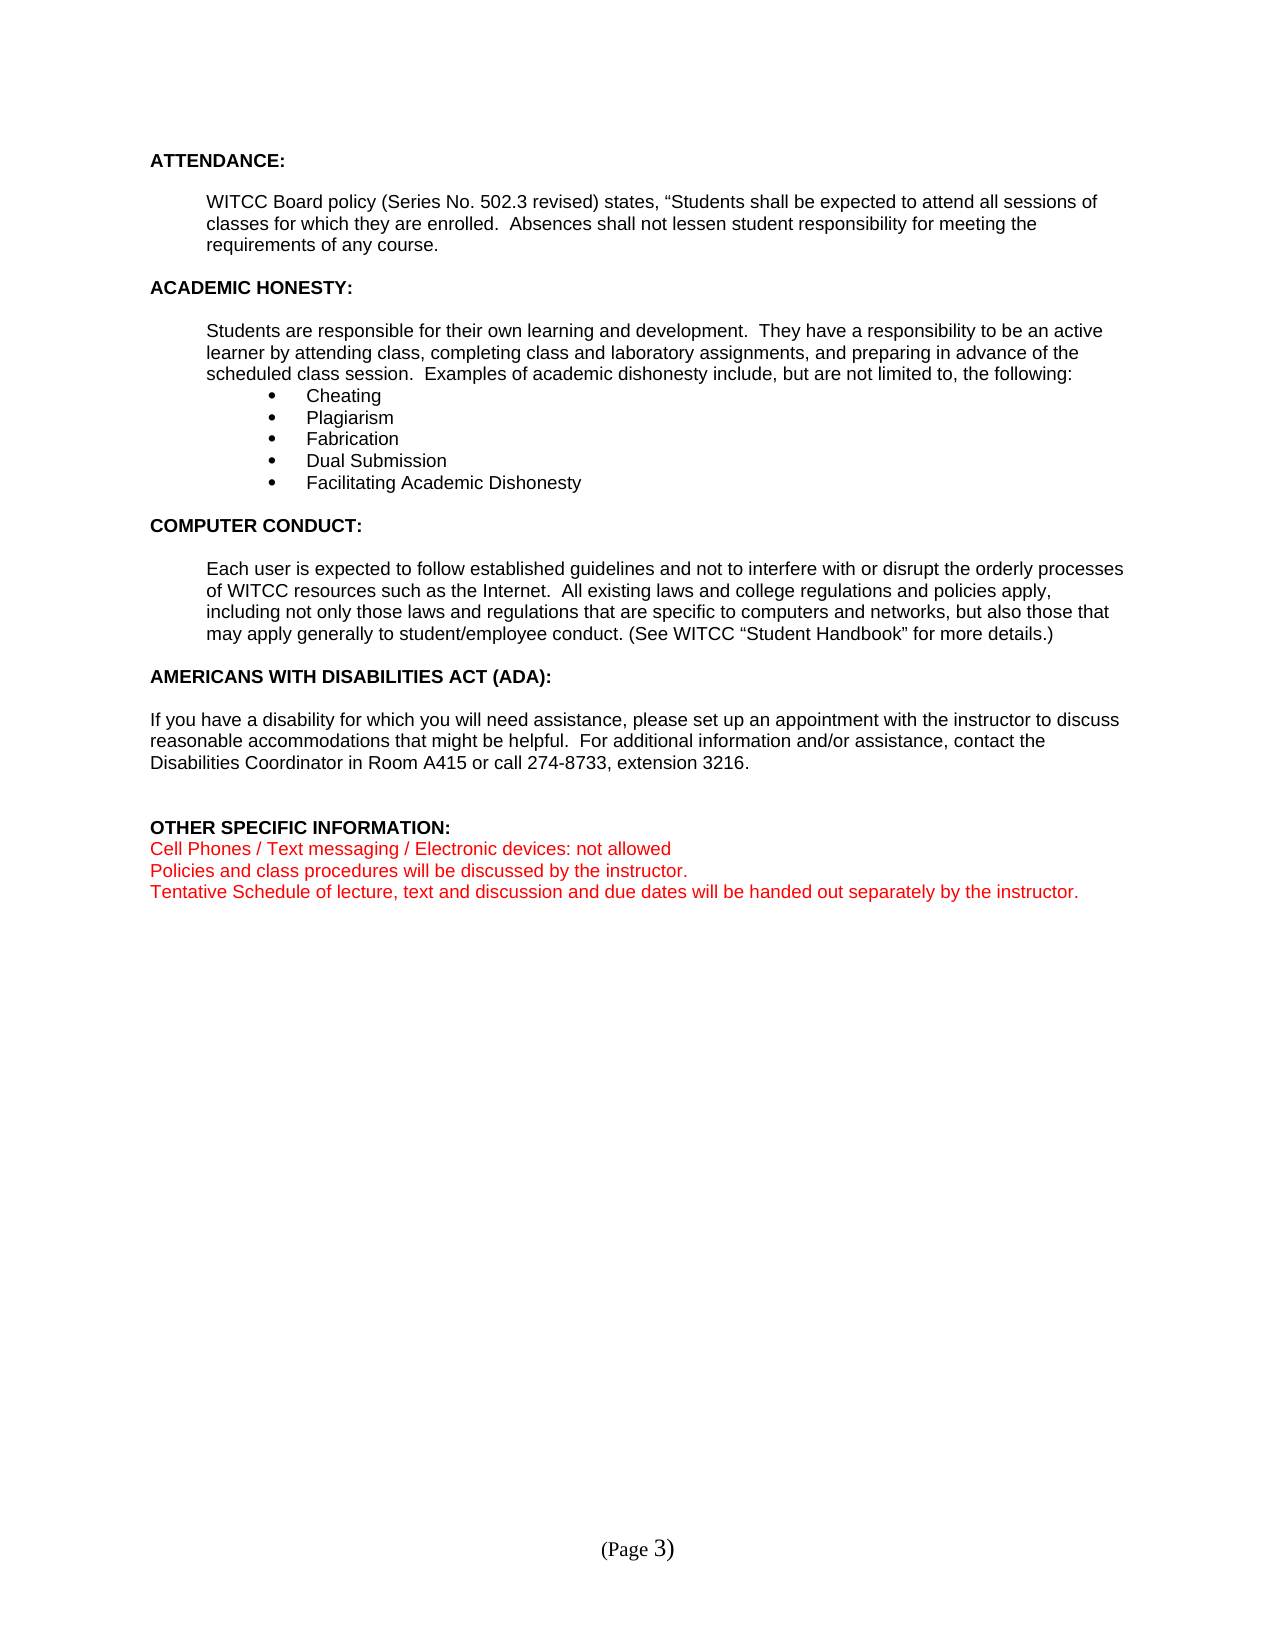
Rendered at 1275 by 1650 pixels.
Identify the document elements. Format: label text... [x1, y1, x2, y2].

text Policies and class procedures will be discussed by the instructor. [150, 860, 1125, 881]
text Tentative Schedule of lecture, text and discussion and due dates will be handed out separately by the instructor. [150, 881, 1125, 903]
list Fabrication [269, 428, 1125, 450]
text Cell Phones / Text messaging / Electronic devices: not allowed [150, 838, 1125, 860]
text OTHER SPECIFIC INFORMATION: [150, 817, 1125, 838]
text ATTENDANCE: [150, 150, 1125, 172]
list Facilitating Academic Dishonesty [269, 471, 1125, 493]
text Each user is expected to follow established guidelines and not to interfere with or disrupt the orderly processes [206, 558, 1125, 579]
list Cheating [269, 385, 1125, 406]
text If you have a disability for which you will need assistance, please set up an appointment with the instructor to discuss reasonable accommodations that might be helpful. For additional information and/or assistance, contact the Disabilities Coordinator in Room A415 or call 274-8733, extension 3216. [150, 709, 1125, 773]
text ACADEMIC HONESTY: [150, 277, 1125, 298]
text WITCC Board policy (Series No. 502.3 revised) states, “Students shall be expected to attend all sessions of classes for which they are enrolled. Absences shall not lessen student responsibility for meeting the requirements of any course. [206, 191, 1125, 255]
text COMPUTER CONDUCT: [150, 515, 1125, 536]
list Plagiarism [269, 406, 1125, 428]
text Students are responsible for their own learning and development. They have a responsibility to be an active learner by attending class, completing class and laboratory assignments, and preparing in advance of the scheduled class session. Examples of academic dishonesty include, but are not limited to, the following: [206, 320, 1125, 385]
text AMERICANS WITH DISABILITIES ACT (): [150, 666, 1125, 687]
text of WITCC resources such as the Internet. All existing laws and college regulations and policies apply, including not only those laws and regulations that are specific to computers and networks, but also those that may apply generally to student/employee conduct. (See WITCC “Student Handbook” for more details.) [206, 579, 1125, 644]
list Dual Submission [269, 450, 1125, 471]
